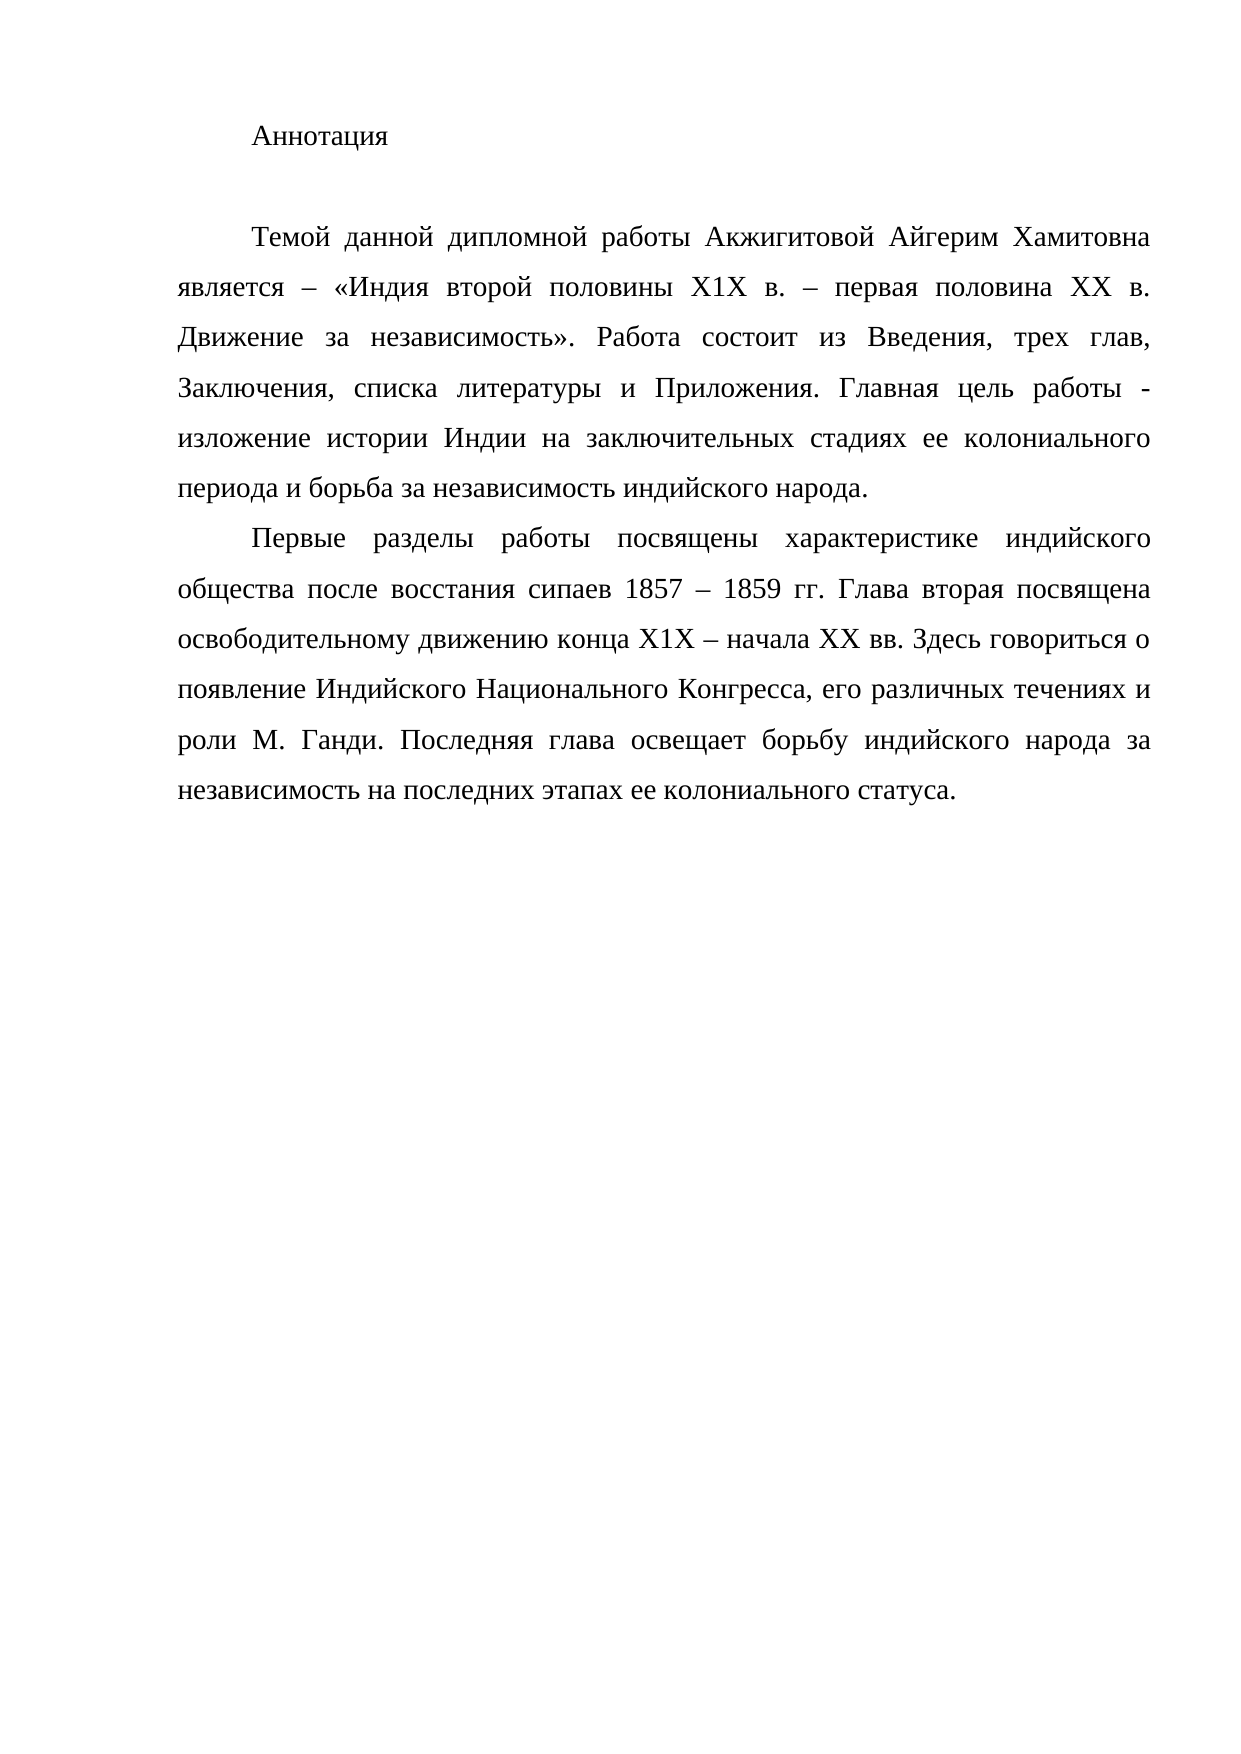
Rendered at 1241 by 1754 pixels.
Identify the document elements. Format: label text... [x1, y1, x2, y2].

text Аннотация [177, 118, 1152, 152]
text Темой данной дипломной работы Акжигитовой Айгерим Хамитовна является – «Индия второй половины Х1Х в. – первая половина ХХ в. Движение за независимость». Работа состоит из Введения, трех глав, Заключения, списка литературы и Приложения. Главная цель работы - изложение истории Индии на заключительных стадиях ее колониального периода и борьба за независимость индийского народа. [177, 219, 1152, 504]
text Первые разделы работы посвящены характеристике индийского общества после восстания сипаев 1857 – 1859 гг. Глава вторая посвящена освободительному движению конца Х1Х – начала ХХ вв. Здесь говориться о появление Индийского Национального Конгресса, его различных течениях и роли М. Ганди. Последняя глава освещает борьбу индийского народа за независимость на последних этапах ее колониального статуса. [177, 521, 1152, 806]
